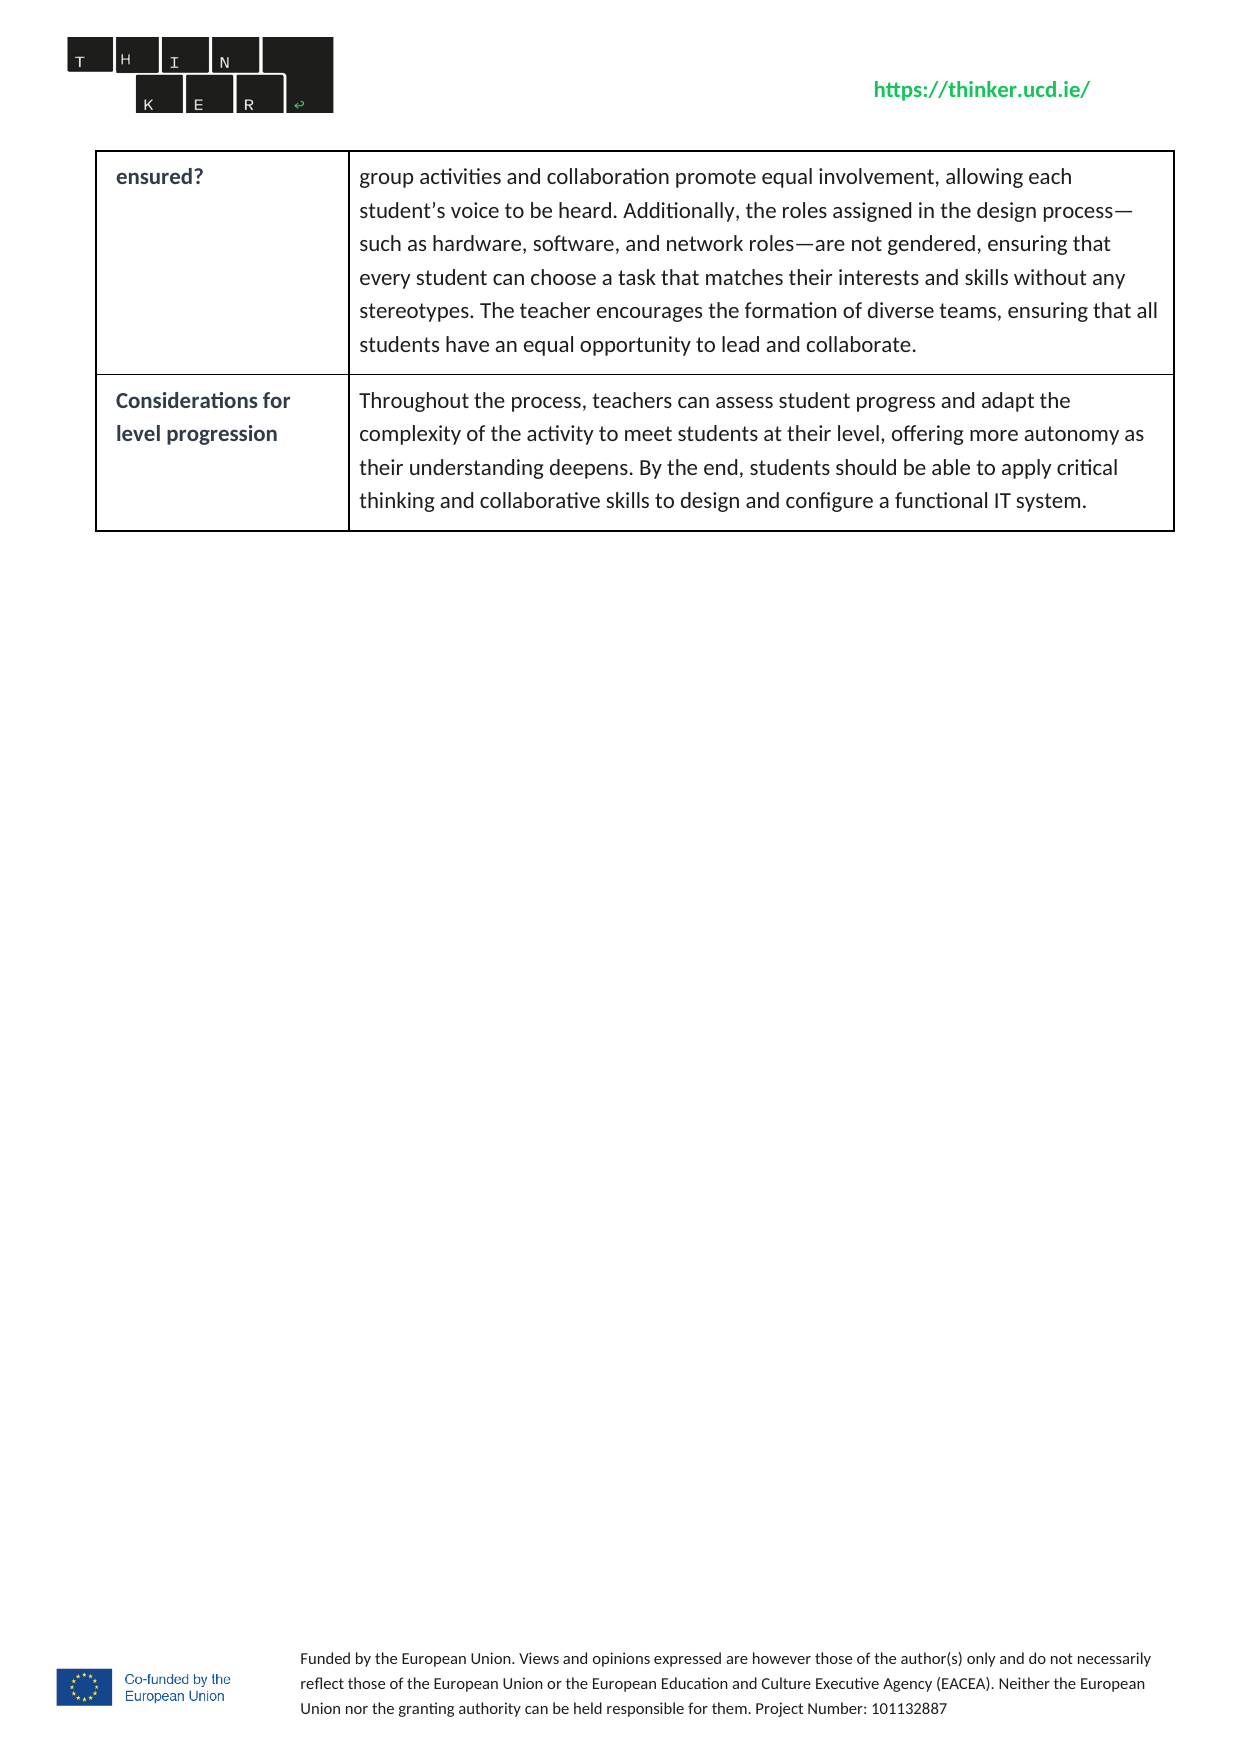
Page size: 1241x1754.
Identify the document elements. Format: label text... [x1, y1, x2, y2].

table_cell Throughout the process, teachers can assess student progress and adapt the complexity of the activity to meet students at their level, offering more autonomy as their understanding deepens. By the end, students should be able to apply critical thinking and collaborative skills to design and configure a functional IT system. [350, 375, 1173, 530]
table_cell Considerations for level progression [97, 375, 348, 530]
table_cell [350, 152, 1173, 373]
picture [67, 37, 338, 113]
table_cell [97, 152, 348, 373]
picture [44, 1646, 260, 1730]
